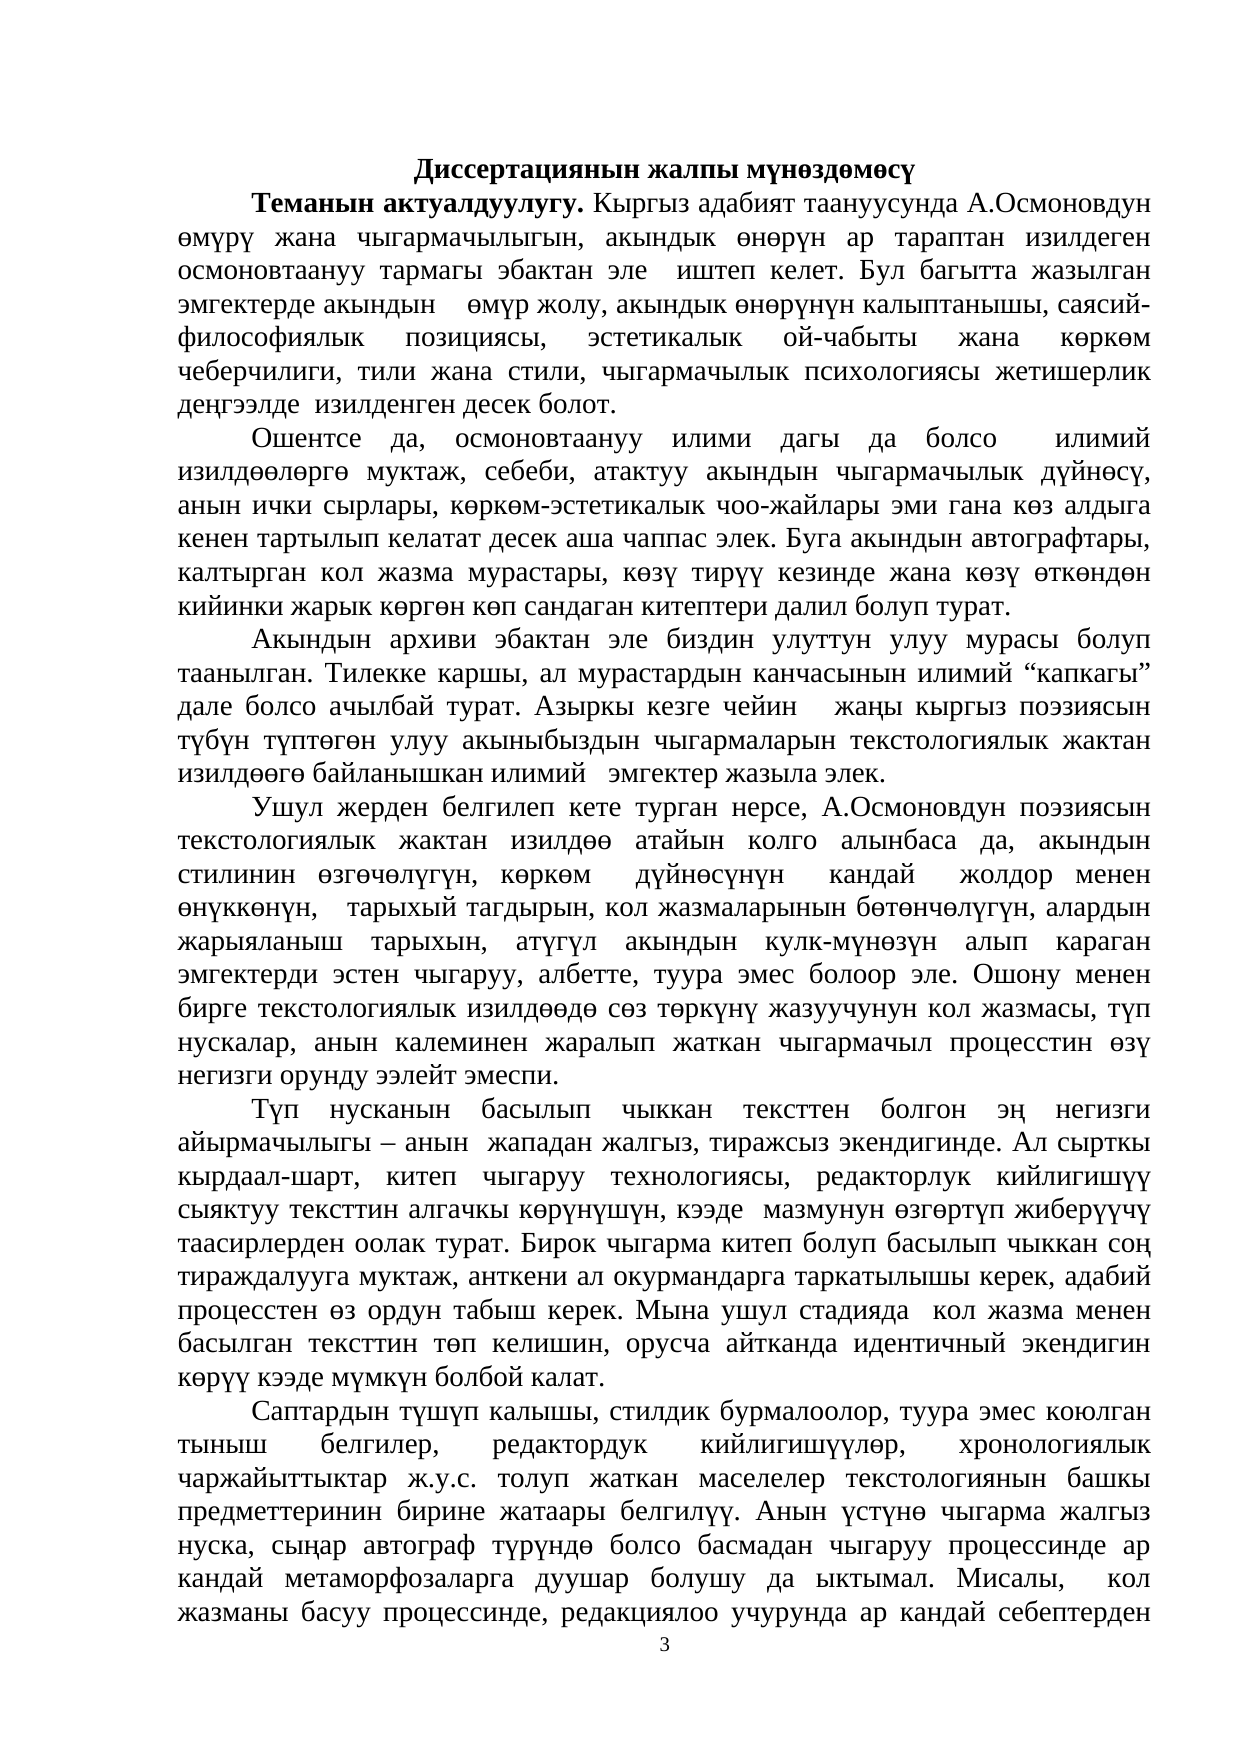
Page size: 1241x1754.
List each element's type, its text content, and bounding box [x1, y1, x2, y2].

text Түп нусканын басылып чыккан тексттен болгон эң негизги айырмачылыгы – анын жападан жалгыз, тиражсыз экендигинде. Ал сырткы кырдаал-шарт, китеп чыгаруу технологиясы, редакторлук кийлигишүү сыяктуу тексттин алгачкы көрүнүшүн, кээде мазмунун өзгөртүп жиберүүчү таасирлерден оолак турат. Бирок чыгарма китеп болуп басылып чыккан соң тираждалууга муктаж, анткени ал окурмандарга таркатылышы керек, адабий процесстен өз ордун табыш керек. Мына ушул стадияда кол жазма менен басылган тексттин төп келишин, орусча айтканда идентичный экендигин көрүү кээде мүмкүн болбой калат. [177, 1091, 1152, 1393]
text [177, 1393, 1152, 1627]
text Ошентсе да, осмоновтаануу илими дагы да болсо илимий изилдөөлөргө муктаж, себеби, атактуу акындын чыгармачылык дүйнөсү, анын ички сырлары, көркөм-эстетикалык чоо-жайлары эми гана көз алдыга кенен тартылып келатат десек аша чаппас элек. Буга акындын автографтары, калтырган кол жазма мурастары, көзү тирүү кезинде жана көзү өткөндөн кийинки жарык көргөн көп сандаган китептери далил болуп турат. [177, 420, 1152, 621]
text Ушул жерден белгилеп кете турган нерсе, А.Осмоновдун поэзиясын текстологиялык жактан изилдөө атайын колго алынбаса да, акындын стилинин өзгөчөлүгүн, көркөм дүйнөсүнүн кандай жолдор менен өнүккөнүн, тарыхый тагдырын, кол жазмаларынын бөтөнчөлүгүн, алардын жарыяланыш тарыхын, атүгүл акындын кулк-мүнөзүн алып караган эмгектерди эстен чыгаруу, албетте, туура эмес болоор эле. Ошону менен бирге текстологиялык изилдөөдө сөз төркүнү жазуучунун кол жазмасы, түп нускалар, анын калеминен жаралып жаткан чыгармачыл процесстин өзү негизги орунду ээлейт эмеспи. [177, 789, 1152, 1091]
text Диссертациянын жалпы мүнөздөмөсү [177, 152, 1152, 185]
text Акындын архиви эбактан эле биздин улуттун улуу мурасы болуп таанылган. Тилекке каршы, ал мурастардын канчасынын илимий “капкагы” дале болсо ачылбай турат. Азыркы кезге чейин жаңы кыргыз поэзиясын түбүн түптөгөн улуу акыныбыздын чыгармаларын текстологиялык жактан изилдөөгө байланышкан илимий эмгектер жазыла элек. [177, 621, 1152, 789]
text Теманын актуалдуулугу. Кыргыз адабият таануусунда А.Осмоновдун өмүрү жана чыгармачылыгын, акындык өнөрүн ар тараптан изилдеген осмоновтаануу тармагы эбактан эле иштеп келет. Бул багытта жазылган эмгектерде акындын өмүр жолу, акындык өнөрүнүн калыптанышы, саясий-философиялык позициясы, эстетикалык ой-чабыты жана көркөм чеберчилиги, тили жана стили, чыгармачылык психологиясы жетишерлик деңгээлде изилденген десек болот. [177, 185, 1152, 420]
